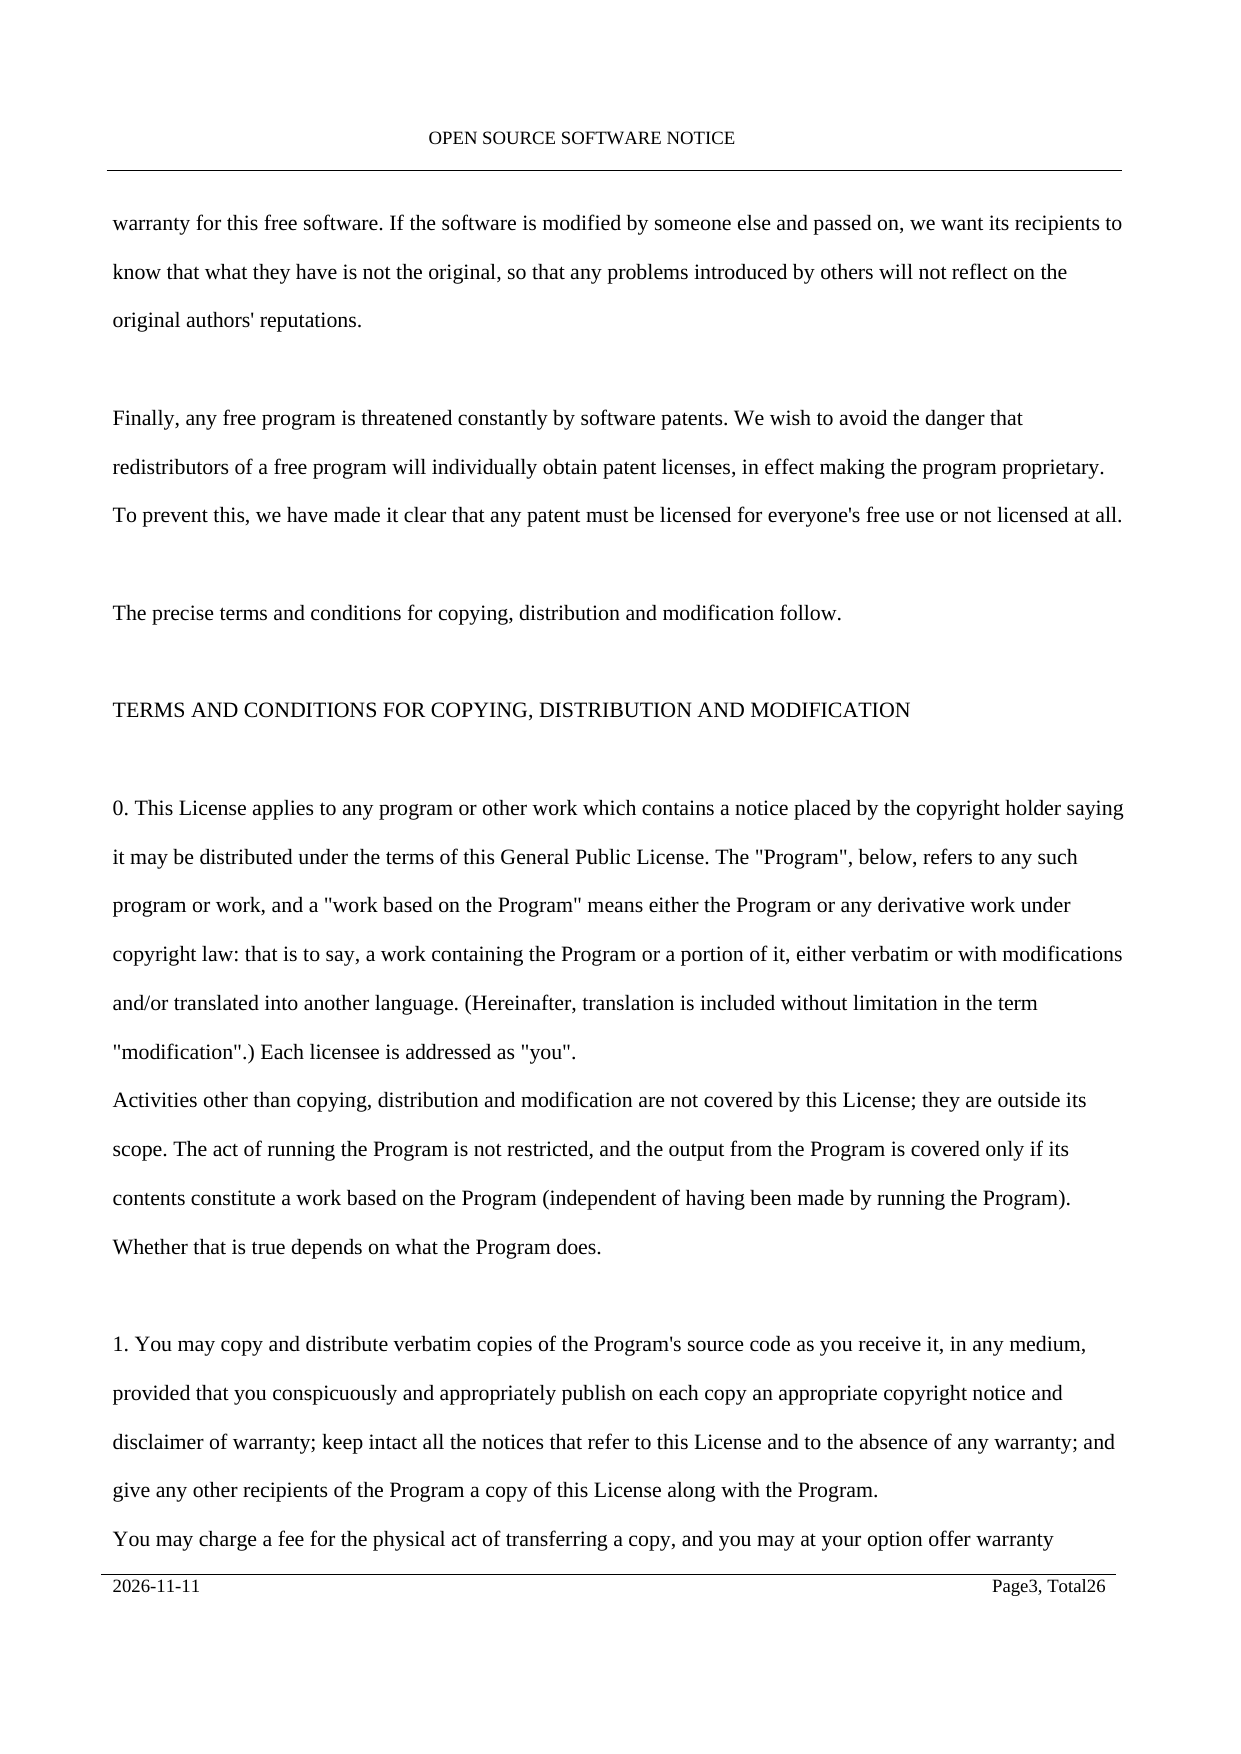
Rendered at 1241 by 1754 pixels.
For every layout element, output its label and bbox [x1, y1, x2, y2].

text [112, 206, 1128, 1555]
